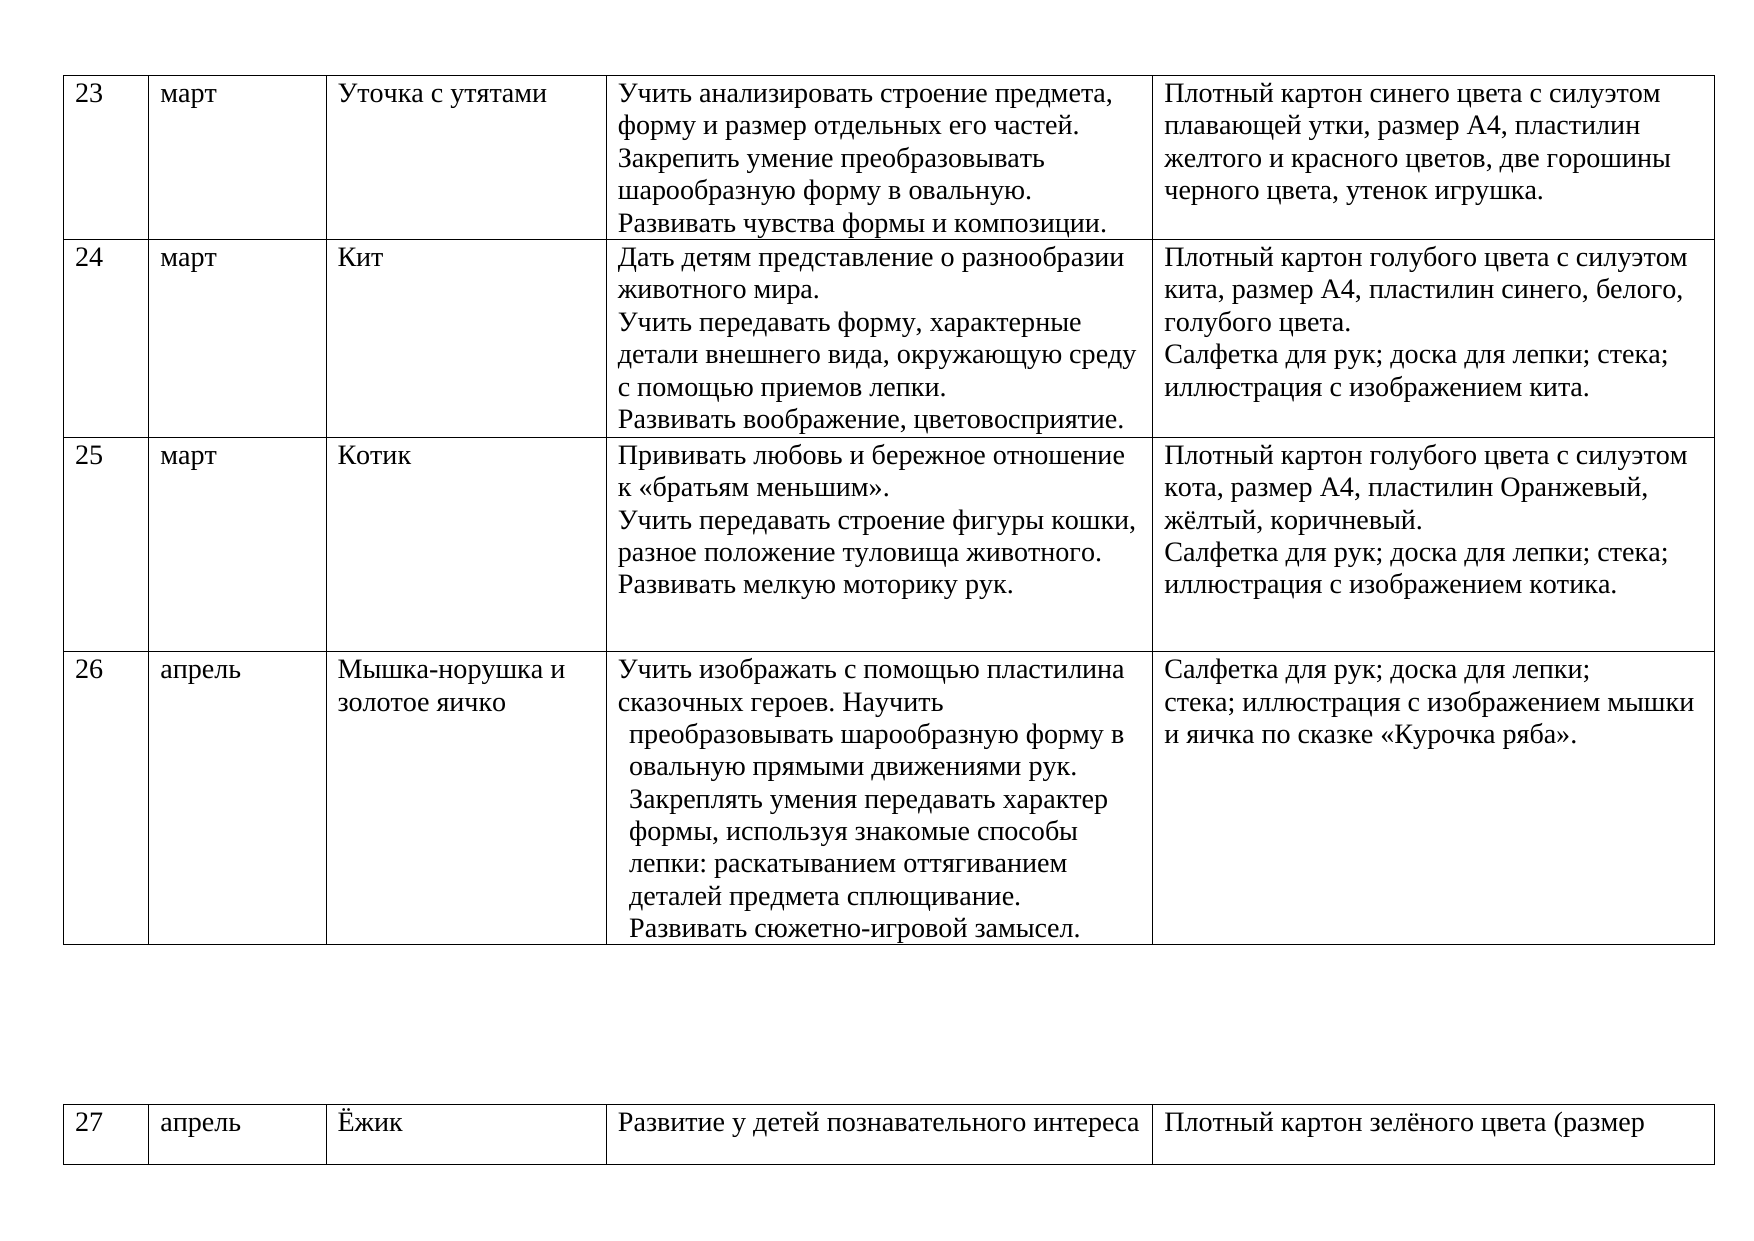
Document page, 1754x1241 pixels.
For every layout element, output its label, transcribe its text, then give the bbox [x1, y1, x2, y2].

table_header 27 [64, 1105, 148, 1164]
table_cell 24 [64, 240, 148, 437]
table_cell Плотный картон голубого цвета с силуэтом кита, размер А4, пластилин синего, белого, голубого цвета. Салфетка для рук; доска для лепки; стека; иллюстрация с изображением кита. [1153, 240, 1714, 437]
table_cell Дать детям представление о разнообразии животного мира. Учить передавать форму, характерные детали внешнего вида, окружающую среду с помощью приемов лепки. Развивать воображение, цветовосприятие. [607, 240, 1152, 437]
table_header март [149, 76, 326, 239]
table_cell Плотный картон голубого цвета с силуэтом кота, размер А4, пластилин Оранжевый, жёлтый, коричневый. Салфетка для рук; доска для лепки; стека; иллюстрация с изображением котика. [1153, 438, 1714, 651]
table_cell Салфетка для рук; доска для лепки; стека; иллюстрация с изображением мышки и яичка по сказке «Курочка ряба». [1153, 652, 1714, 944]
table_cell март [149, 438, 326, 651]
table_cell Кит [327, 240, 606, 437]
table_header Плотный картон синего цвета с силуэтом плавающей утки, размер А4, пластилин желтого и красного цветов, две горошины черного цвета, утенок игрушка. [1153, 76, 1714, 239]
table_header апрель [149, 1105, 326, 1164]
table_header Ёжик [327, 1105, 606, 1164]
table_cell апрель [149, 652, 326, 944]
table_cell Учить изображать с помощью пластилина сказочных героев. Научить [607, 652, 1152, 944]
table_cell март [149, 240, 326, 437]
table_cell Котик [327, 438, 606, 651]
table_header 23 [64, 76, 148, 239]
table_cell Прививать любовь и бережное отношение к «братьям меньшим». Учить передавать строение фигуры кошки, разное положение туловища животного. Развивать мелкую моторику рук. [607, 438, 1152, 651]
table_header Уточка с утятами [327, 76, 606, 239]
table_cell Мышка-норушка и золотое яичко [327, 652, 606, 944]
table_cell 26 [64, 652, 148, 944]
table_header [1153, 1105, 1714, 1164]
table_header Учить анализировать строение предмета, форму и размер отдельных его частей. Закрепить умение преобразовывать шарообразную форму в овальную. Развивать чувства формы и композиции. [607, 76, 1152, 239]
table_cell 25 [64, 438, 148, 651]
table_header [607, 1105, 1152, 1164]
